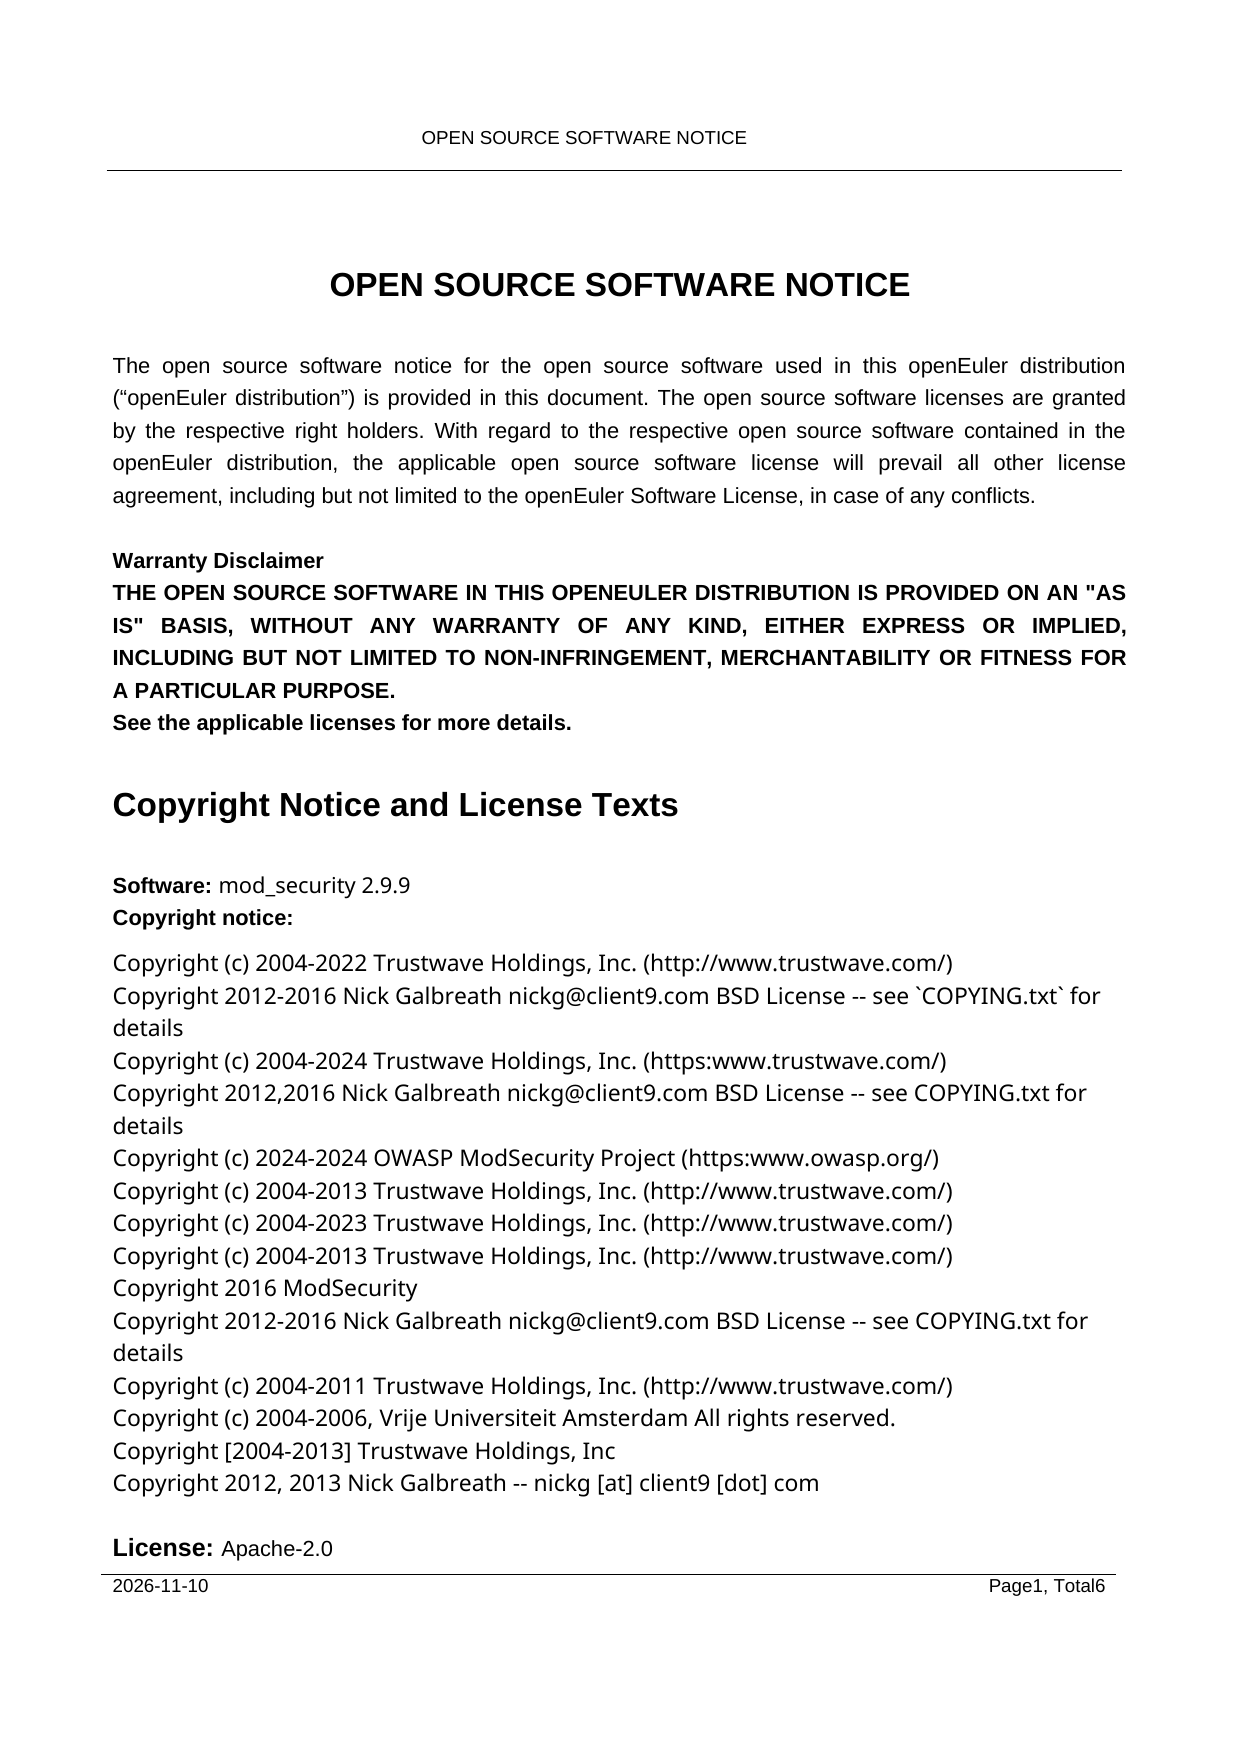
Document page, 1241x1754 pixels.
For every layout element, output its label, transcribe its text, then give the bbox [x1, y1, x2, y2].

text Warranty Disclaimer [112, 544, 1128, 576]
title Software: mod_security 2.9.9 [112, 869, 1128, 901]
text Copyright Notice and License Texts [112, 771, 1128, 836]
text OPEN SOURCE SOFTWARE NOTICE [112, 251, 1128, 316]
text Copyright (c) 2004-2022 Trustwave Holdings, Inc. (http://www.trustwave.com/) Copyright 2012-2016 Nick Galbreath nickg@client9.com BSD License -- see `COPYING.txt` for details Copyright (c) 2004-2024 Trustwave Holdings, Inc. (https:www.trustwave.com/) Copyright 2012,2016 Nick Galbreath nickg@client9.com BSD License -- see COPYING.txt for details Copyright (c) 2024-2024 OWASP ModSecurity Project (https:www.owasp.org/) Copyright (c) 2004-2013 Trustwave Holdings, Inc. (http://www.trustwave.com/) Copyright (c) 2004-2023 Trustwave Holdings, Inc. (http://www.trustwave.com/) Copyright (c) 2004-2013 Trustwave Holdings, Inc. (http://www.trustwave.com/) ﻿ Copyright 2016 ModSecurity Copyright 2012-2016 Nick Galbreath nickg@client9.com BSD License -- see COPYING.txt for details Copyright (c) 2004-2011 Trustwave Holdings, Inc. (http://www.trustwave.com/) Copyright (c) 2004-2006, Vrije Universiteit Amsterdam All rights reserved. Copyright [2004-2013] Trustwave Holdings, Inc Copyright 2012, 2013 Nick Galbreath -- nickg [at] client9 [dot] com [112, 947, 1128, 1532]
text The open source software notice for the open source software used in this openEuler distribution (“openEuler distribution”) is provided in this document. The open source software licenses are granted by the respective right holders. With regard to the respective open source software contained in the openEuler distribution, the applicable open source software license will prevail all other license agreement, including but not limited to the openEuler Software License, in case of any conflicts. [112, 349, 1128, 511]
text License: Apache-2.0 [112, 1532, 1128, 1564]
text THE OPEN SOURCE SOFTWARE IN THIS OPENEULER DISTRIBUTION IS PROVIDED ON AN "AS IS" BASIS, WITHOUT ANY WARRANTY OF ANY KIND, EITHER EXPRESS OR IMPLIED, INCLUDING BUT NOT LIMITED TO NON-INFRINGEMENT, MERCHANTABILITY OR FITNESS FOR A PARTICULAR PURPOSE. See the applicable licenses for more details. [112, 576, 1128, 739]
text Copyright notice: [112, 901, 1128, 934]
